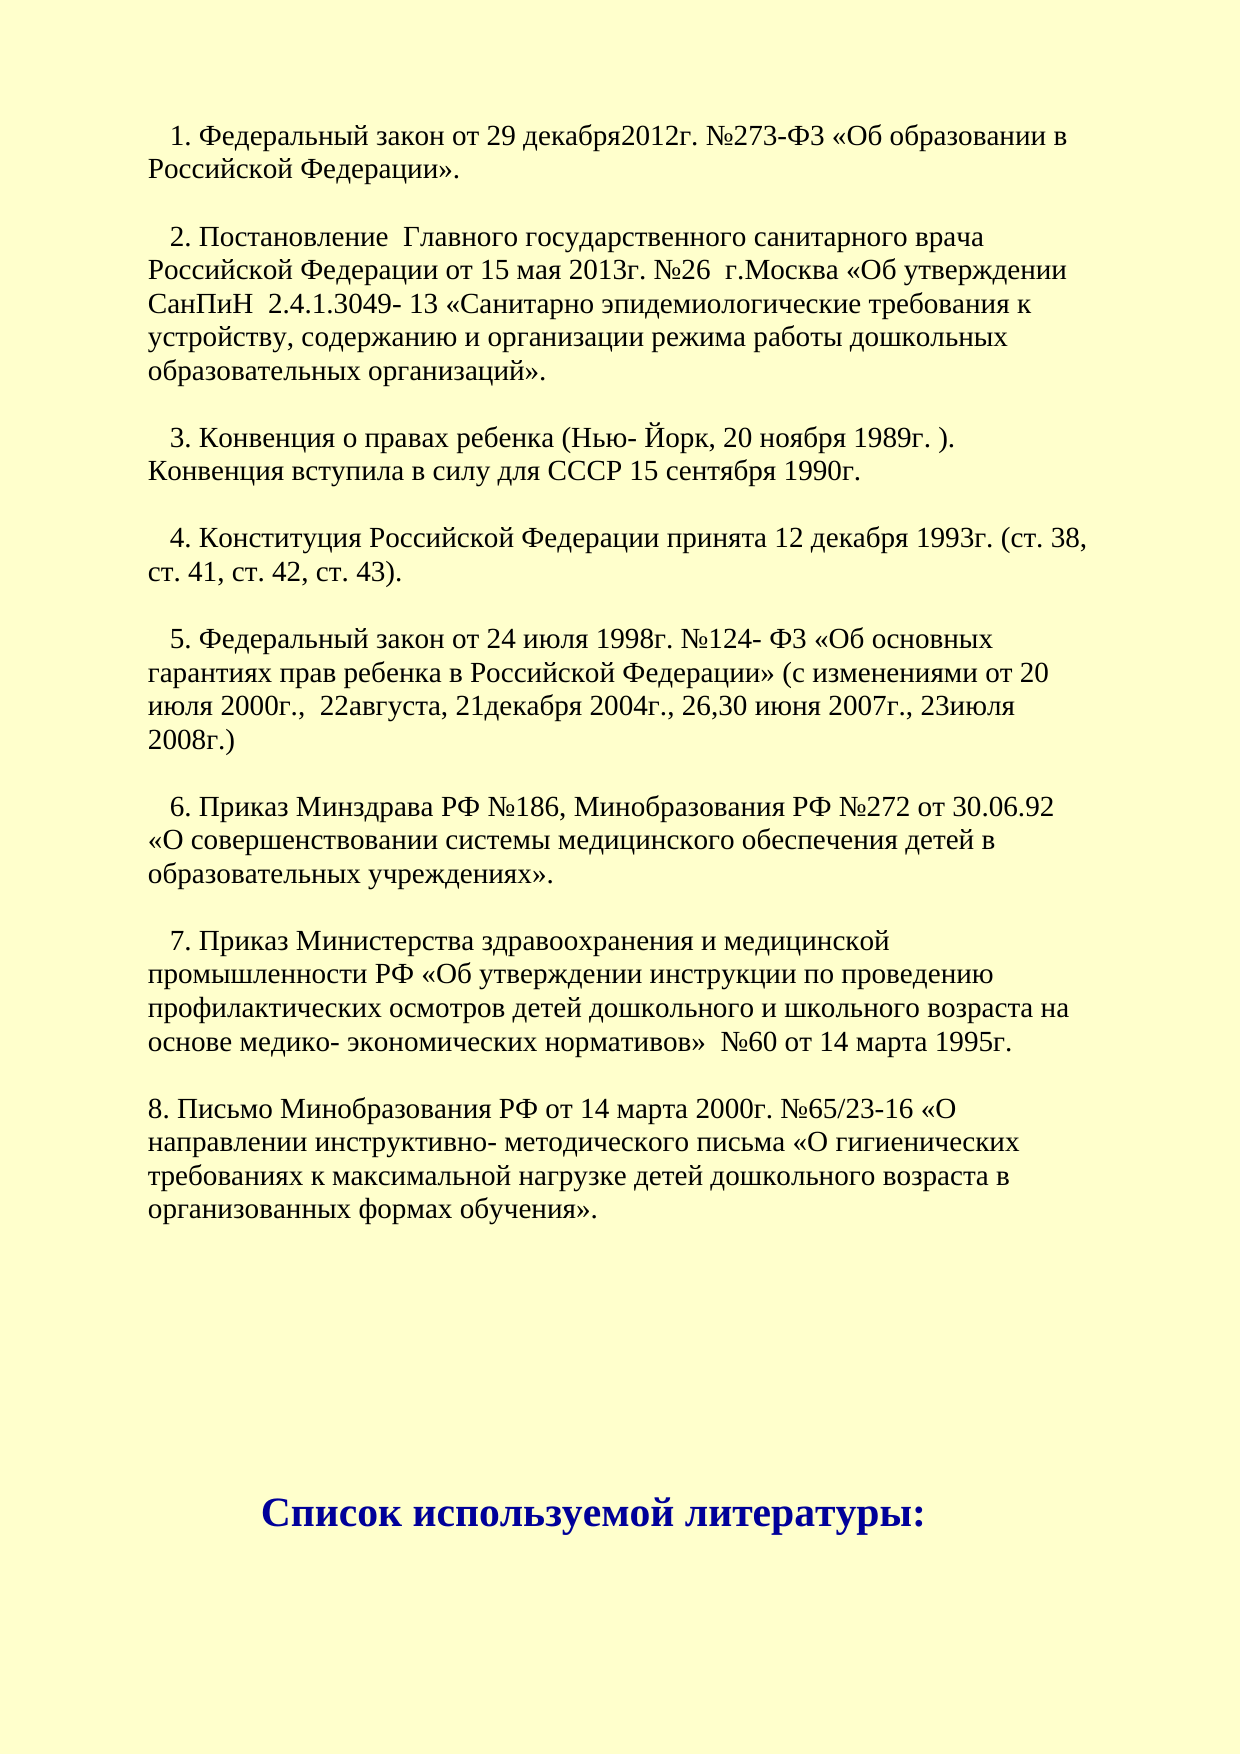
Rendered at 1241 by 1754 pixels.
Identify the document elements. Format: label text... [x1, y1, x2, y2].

text 6. Приказ Минздрава РФ №186, Минобразования РФ №272 от 30.06.92 «О совершенствовании системы медицинского обеспечения детей в образовательных учреждениях». [148, 789, 1093, 889]
text 2. Постановление Главного государственного санитарного врача Российской Федерации от 15 мая 2013г. №26 г.Москва «Об утверждении СанПиН 2.4.1.3049- 13 «Санитарно эпидемиологические требования к устройству, содержанию и организации режима работы дошкольных образовательных организаций». [148, 219, 1093, 386]
text 4. Конституция Российской Федерации принята 12 декабря 1993г. (ст. 38, ст. 41, ст. 42, ст. 43). [148, 521, 1093, 588]
text 8. Письмо Минобразования РФ от 14 марта 2000г. №65/23-16 «О направлении инструктивно- методического письма «О гигиенических требованиях к максимальной нагрузке детей дошкольного возраста в организованных формах обучения». [148, 1091, 1093, 1225]
text 1. Федеральный закон от 29 декабря2012г. №273-Ф3 «Об образовании в Российской Федерации». [148, 118, 1093, 185]
text 3. Конвенция о правах ребенка (Нью- Йорк, 20 ноября 1989г. ). Конвенция вступила в силу для СССР 15 сентября 1990г. [148, 420, 1093, 487]
text 7. Приказ Министерства здравоохранения и медицинской промышленности РФ «Об утверждении инструкции по проведению профилактических осмотров детей дошкольного и школьного возраста на основе медико- экономических нормативов» №60 от 14 марта 1995г. [148, 923, 1093, 1057]
text Список используемой литературы: [177, 1488, 1093, 1536]
text 5. Федеральный закон от 24 июля 1998г. №124- Ф3 «Об основных гарантиях прав ребенка в Российской Федерации» (с изменениями от 20 июля 2000г., 22августа, 21декабря 2004г., 26,30 июня 2007г., 23июля 2008г.) [148, 621, 1093, 755]
